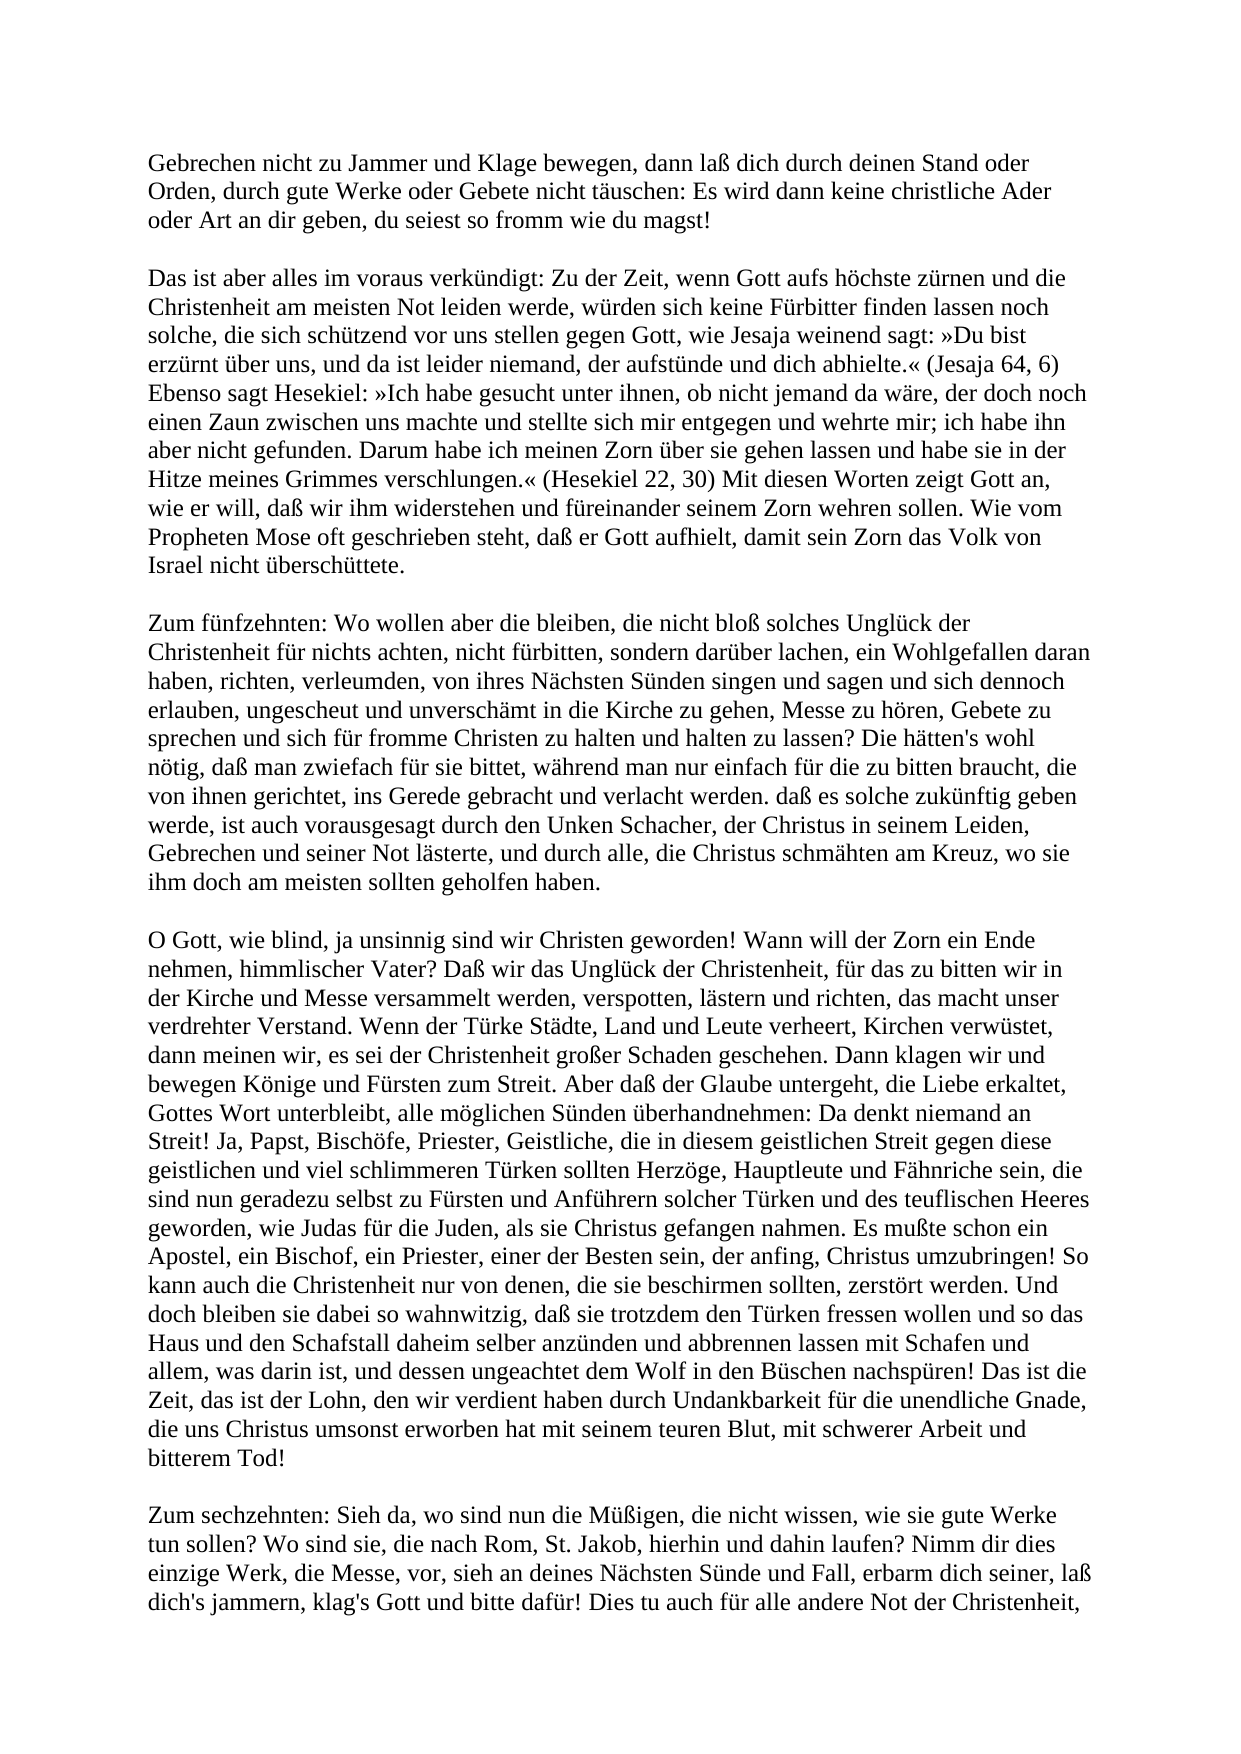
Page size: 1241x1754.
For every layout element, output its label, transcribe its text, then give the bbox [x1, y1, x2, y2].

text O Gott, wie blind, ja unsinnig sind wir Christen geworden! Wann will der Zorn ein Ende nehmen, himmlischer Vater? Daß wir das Unglück der Christenheit, für das zu bitten wir in der Kirche und Messe versammelt werden, verspotten, lästern und richten, das macht unser verdrehter Verstand. Wenn der Türke Städte, Land und Leute verheert, Kirchen verwüstet, dann meinen wir, es sei der Christenheit großer Schaden geschehen. Dann klagen wir und bewegen Könige und Fürsten zum Streit. Aber daß der Glaube untergeht, die Liebe erkaltet, Gottes Wort unterbleibt, alle möglichen Sünden überhandnehmen: Da denkt niemand an Streit! Ja, Papst, Bischöfe, Priester, Geistliche, die in diesem geistlichen Streit gegen diese geistlichen und viel schlimmeren Türken sollten Herzöge, Hauptleute und Fähnriche sein, die sind nun geradezu selbst zu Fürsten und Anführern solcher Türken und des teuflischen Heeres geworden, wie Judas für die Juden, als sie Christus gefangen nahmen. Es mußte schon ein Apostel, ein Bischof, ein Priester, einer der Besten sein, der anfing, Christus umzubringen! So kann auch die Christenheit nur von denen, die sie beschirmen sollten, zerstört werden. Und doch bleiben sie dabei so wahnwitzig, daß sie trotzdem den Türken fressen wollen und so das Haus und den Schafstall daheim selber anzünden und abbrennen lassen mit Schafen und allem, was darin ist, und dessen ungeachtet dem Wolf in den Büschen nachspüren! Das ist die Zeit, das ist der Lohn, den wir verdient haben durch Undankbarkeit für die unendliche Gnade, die uns Christus umsonst erworben hat mit seinem teuren Blut, mit schwerer Arbeit und bitterem Tod! [148, 925, 1093, 1471]
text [148, 1501, 1093, 1616]
text Das ist aber alles im voraus verkündigt: Zu der Zeit, wenn Gott aufs höchste zürnen und die Christenheit am meisten Not leiden werde, würden sich keine Fürbitter finden lassen noch solche, die sich schützend vor uns stellen gegen Gott, wie Jesaja weinend sagt: »Du bist erzürnt über uns, und da ist leider niemand, der aufstünde und dich abhielte.« (Jesaja 64, 6) Ebenso sagt Hesekiel: »Ich habe gesucht unter ihnen, ob nicht jemand da wäre, der doch noch einen Zaun zwischen uns machte und stellte sich mir entgegen und wehrte mir; ich habe ihn aber nicht gefunden. Darum habe ich meinen Zorn über sie gehen lassen und habe sie in der Hitze meines Grimmes verschlungen.« (Hesekiel 22, 30) Mit diesen Worten zeigt Gott an, wie er will, daß wir ihm widerstehen und füreinander seinem Zorn wehren sollen. Wie vom Propheten Mose oft geschrieben steht, daß er Gott aufhielt, damit sein Zorn das Volk von Israel nicht überschüttete. [148, 263, 1093, 579]
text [148, 148, 1093, 234]
text Zum fünfzehnten: Wo wollen aber die bleiben, die nicht bloß solches Unglück der Christenheit für nichts achten, nicht fürbitten, sondern darüber lachen, ein Wohlgefallen daran haben, richten, verleumden, von ihres Nächsten Sünden singen und sagen und sich dennoch erlauben, ungescheut und unverschämt in die Kirche zu gehen, Messe zu hören, Gebete zu sprechen und sich für fromme Christen zu halten und halten zu lassen? Die hätten's wohl nötig, daß man zwiefach für sie bittet, während man nur einfach für die zu bitten braucht, die von ihnen gerichtet, ins Gerede gebracht und verlacht werden. daß es solche zukünftig geben werde, ist auch vorausgesagt durch den Unken Schacher, der Christus in seinem Leiden, Gebrechen und seiner Not lästerte, und durch alle, die Christus schmähten am Kreuz, wo sie ihm doch am meisten sollten geholfen haben. [148, 608, 1093, 896]
